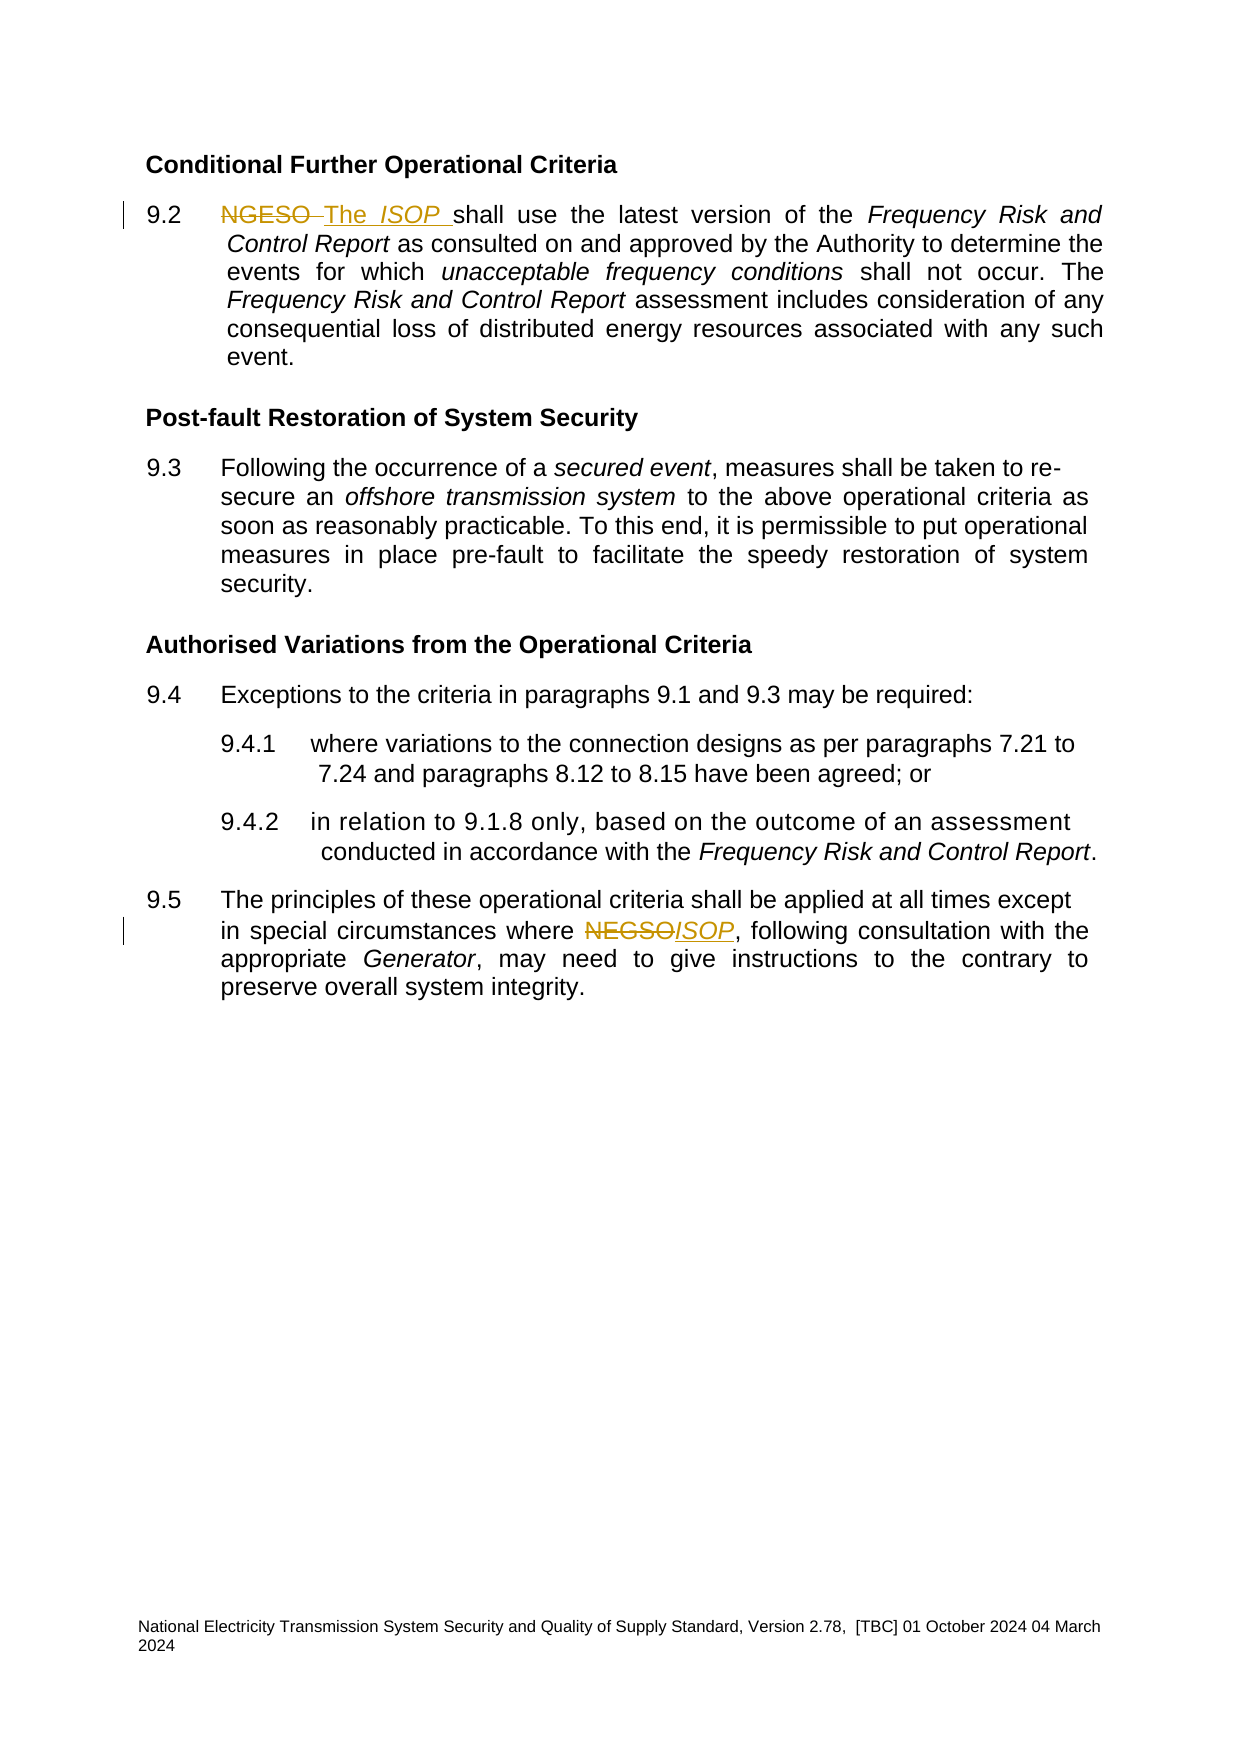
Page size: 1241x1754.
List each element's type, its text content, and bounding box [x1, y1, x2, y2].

text in special circumstances where , following consultation with the appropriate Generator, may need to give instructions to the contrary to preserve overall system integrity. [220, 917, 1090, 1001]
text secure an offshore transmission system to the above operational criteria as soon as reasonably practicable. To this end, it is permissible to put operational measures in place pre-fault to facilitate the speedy restoration of system security. [220, 482, 1090, 598]
text 9.4 Exceptions to the criteria in paragraphs 9.1 and 9.3 may be required: [145, 681, 1105, 709]
text conducted in accordance with the Frequency Risk and Control Report. [145, 838, 1097, 866]
text 9.3 Following the occurrence of a secured event, measures shall be taken to re- [145, 454, 1105, 482]
text 9.4.1 where variations to the connection designs as per paragraphs 7.21 to [220, 729, 1105, 758]
text Post-fault Restoration of System Security [145, 404, 1105, 433]
text Authorised Variations from the Operational Criteria [145, 631, 1105, 659]
text 9.5 The principles of these operational criteria shall be applied at all times except [145, 886, 1105, 914]
text 9.4.2 in relation to 9.1.8 only, based on the outcome of an assessment [220, 808, 1105, 836]
text 7.24 and paragraphs 8.12 to 8.15 have been agreed; or [145, 759, 1105, 788]
text 9.2 shall use the latest version of the Frequency Risk and Control Report as consulted on and approved by the Authority to determine the events for which unacceptable frequency conditions shall not occur. The Frequency Risk and Control Report assessment includes consideration of any consequential loss of distributed energy resources associated with any such event. [138, 201, 1105, 371]
text Conditional Further Operational Criteria [145, 151, 1105, 179]
